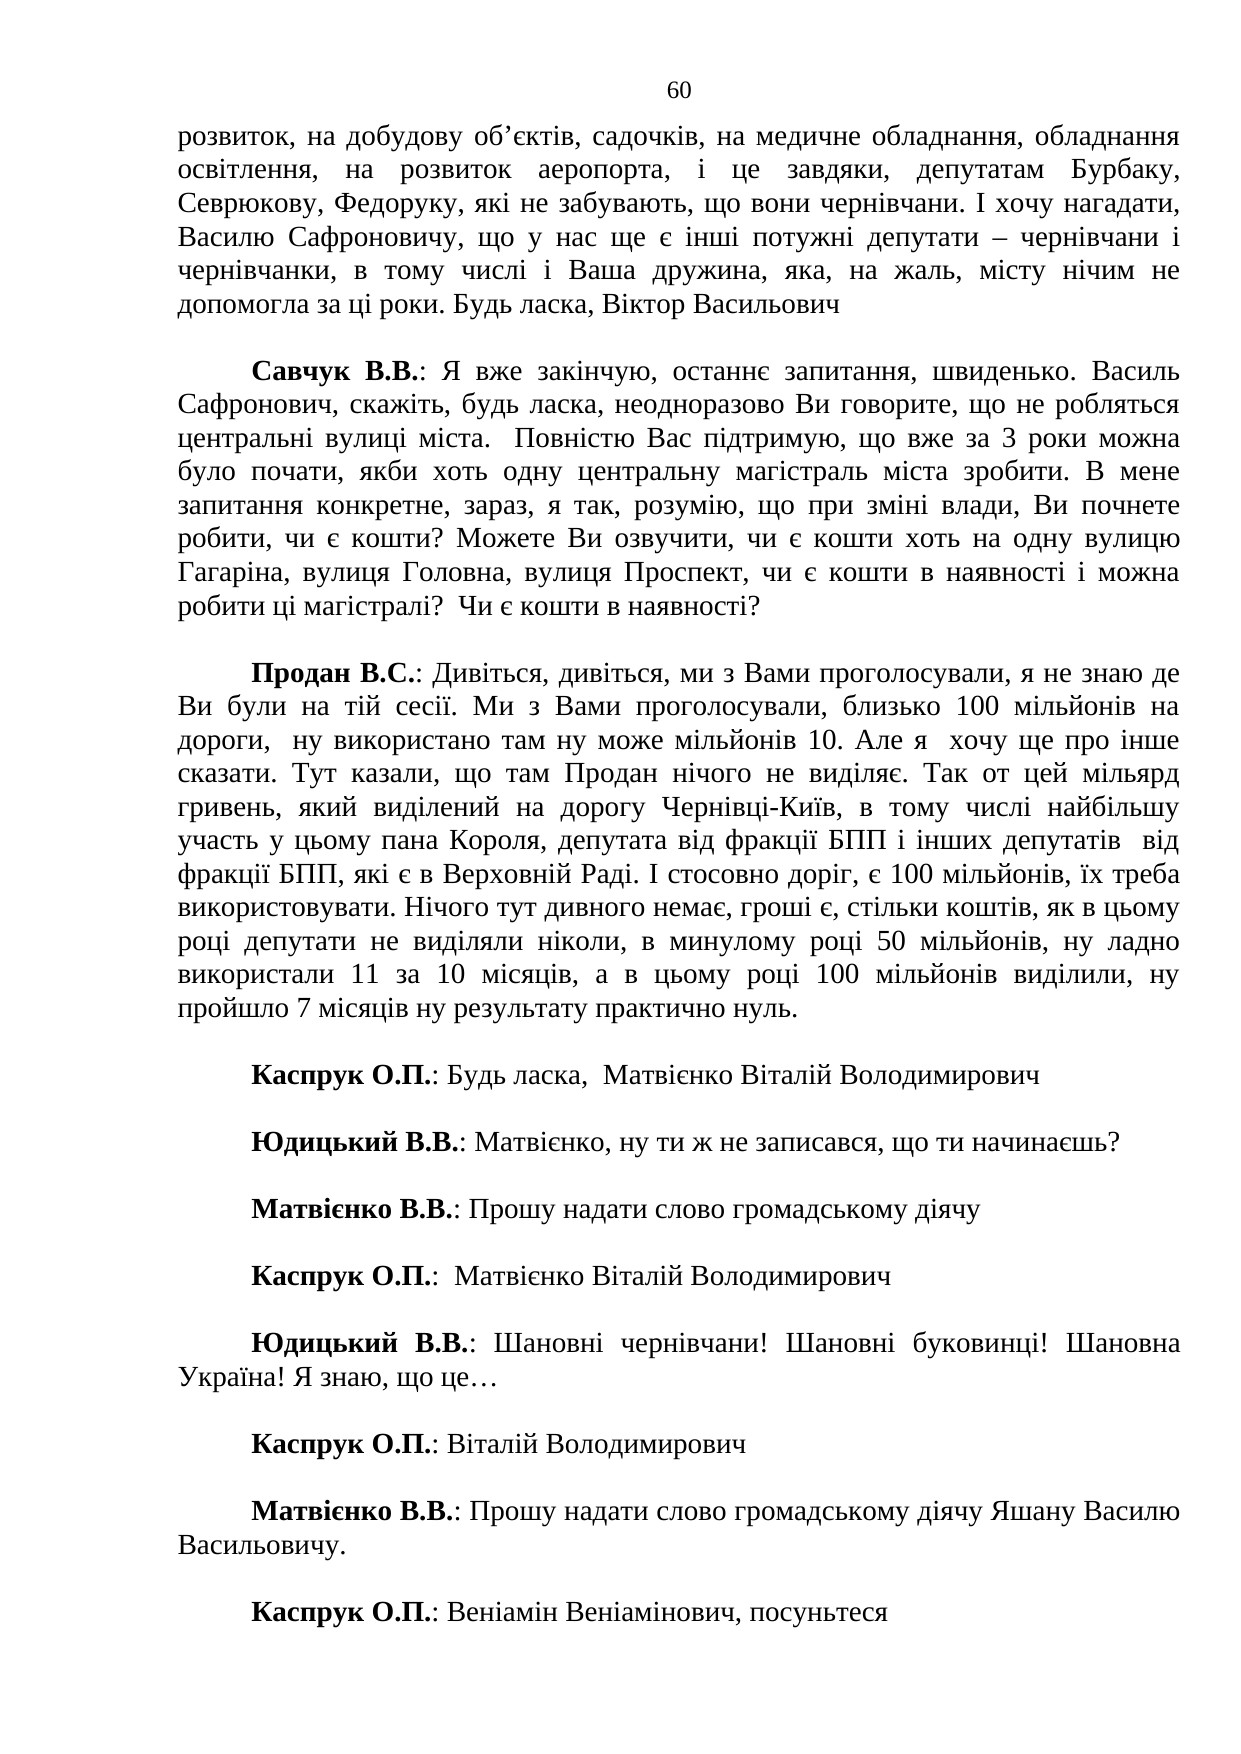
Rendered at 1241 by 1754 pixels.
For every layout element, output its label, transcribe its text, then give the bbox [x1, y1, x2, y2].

text Каспрук О.П.: Веніамін Веніамінович, посуньтеся [177, 1594, 1181, 1627]
text Продан В.С.: Дивіться, дивіться, ми з Вами проголосували, я не знаю де Ви були на тій сесії. Ми з Вами проголосували, близько 100 мільйонів на дороги, ну використано там ну може мільйонів 10. Але я хочу ще про інше сказати. Тут казали, що там Продан нічого не виділяє. Так от цей мільярд гривень, який виділений на дорогу Чернівці-Київ, в тому числі найбільшу участь у цьому пана Короля, депутата від фракції БПП і інших депутатів від фракції БПП, які є в Верховній Раді. І стосовно доріг, є 100 мільйонів, їх треба використовувати. Нічого тут дивного немає, гроші є, стільки коштів, як в цьому році депутати не виділяли ніколи, в минулому році 50 мільйонів, ну ладно використали 11 за 10 місяців, а в цьому році 100 мільйонів виділили, ну пройшло 7 місяців ну результату практично нуль. [177, 655, 1181, 1024]
text Каспрук О.П.: Віталій Володимирович [177, 1426, 1181, 1460]
text Каспрук О.П.: Матвієнко Віталій Володимирович [177, 1258, 1181, 1292]
text Юдицький В.В.: Шановні чернівчани! Шановні буковинці! Шановна Україна! Я знаю, що це… [177, 1326, 1181, 1393]
text Савчук В.В.: Я вже закінчую, останнє запитання, швиденько. Василь Сафронович, скажіть, будь ласка, неодноразово Ви говорите, що не робляться центральні вулиці міста. Повністю Вас підтримую, що вже за 3 роки можна було почати, якби хоть одну центральну магістраль міста зробити. В мене запитання конкретне, зараз, я так, розумію, що при зміні влади, Ви почнете робити, чи є кошти? Можете Ви озвучити, чи є кошти хоть на одну вулицю Гагаріна, вулиця Головна, вулиця Проспект, чи є кошти в наявності і можна робити ці магістралі? Чи є кошти в наявності? [177, 353, 1181, 621]
text Каспрук О.П.: Будь ласка, Матвієнко Віталій Володимирович [177, 1057, 1181, 1091]
text Юдицький В.В.: Матвієнко, ну ти ж не записався, що ти начинаєшь? [177, 1124, 1181, 1158]
text Матвієнко В.В.: Прошу надати слово громадському діячу [177, 1191, 1181, 1225]
text Матвієнко В.В.: Прошу надати слово громадському діячу Яшану Василю Васильовичу. [177, 1493, 1181, 1560]
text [177, 118, 1181, 319]
